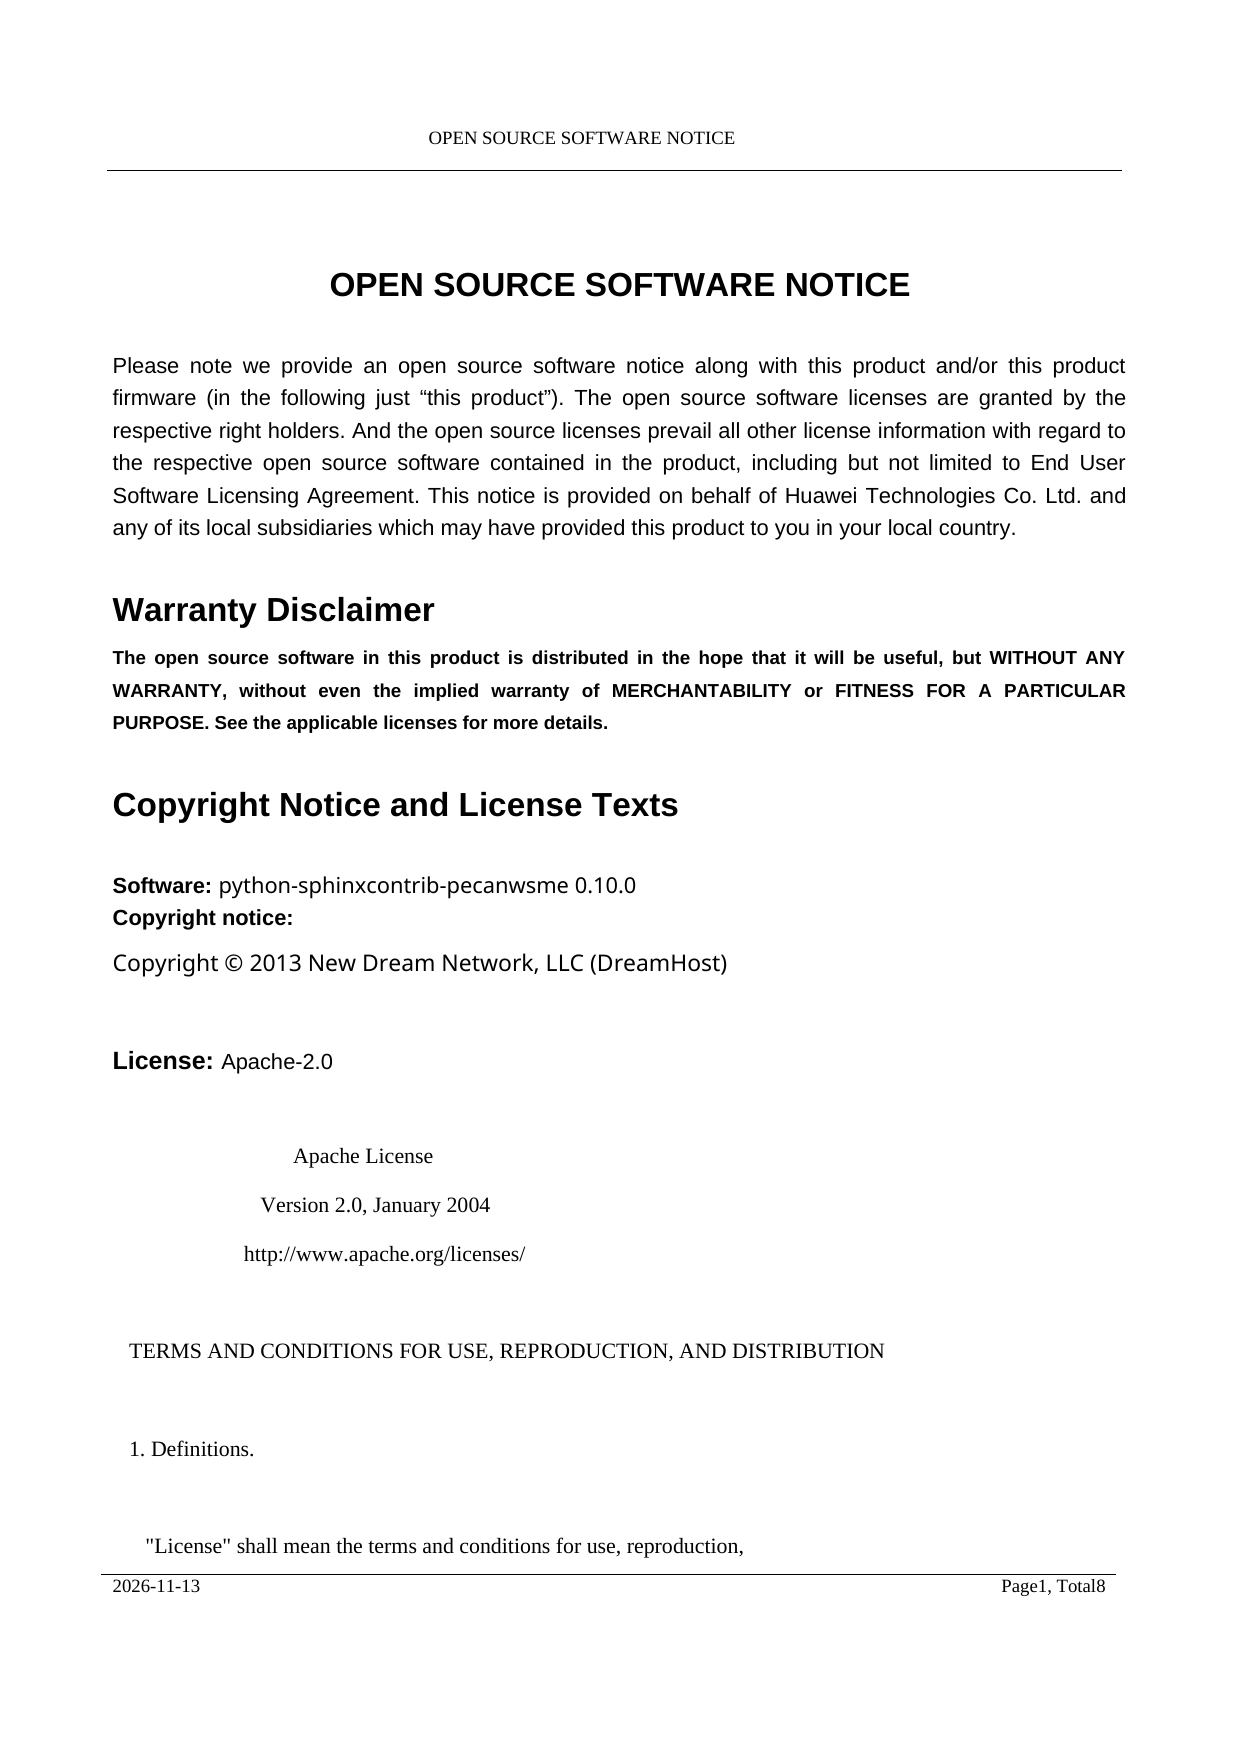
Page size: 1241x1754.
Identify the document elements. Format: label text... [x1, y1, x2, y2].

text Warranty Disclaimer [112, 576, 1128, 641]
text Please note we provide an open source software notice along with this product and/or this product firmware (in the following just “this product”). The open source software licenses are granted by the respective right holders. And the open source licenses prevail all other license information with regard to the respective open source software contained in the product, including but not limited to End User Software Licensing Agreement. This notice is provided on behalf of Huawei Technologies Co. Ltd. and any of its local subsidiaries which may have provided this product to you in your local country. [112, 349, 1128, 544]
text Copyright © 2013 New Dream Network, LLC (DreamHost) [112, 947, 1128, 1028]
text License: Apache-2.0 [112, 1044, 1128, 1077]
text Copyright Notice and License Texts [112, 771, 1128, 836]
text OPEN SOURCE SOFTWARE NOTICE [112, 251, 1128, 316]
text Software: python-sphinxcontrib-pecanwsme 0.10.0 [112, 869, 1128, 901]
text Copyright notice: [112, 901, 1128, 934]
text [112, 1091, 1128, 1562]
text The open source software in this product is distributed in the hope that it will be useful, but WITHOUT ANY WARRANTY, without even the implied warranty of MERCHANTABILITY or FITNESS FOR A PARTICULAR PURPOSE. See the applicable licenses for more details. [112, 641, 1128, 739]
